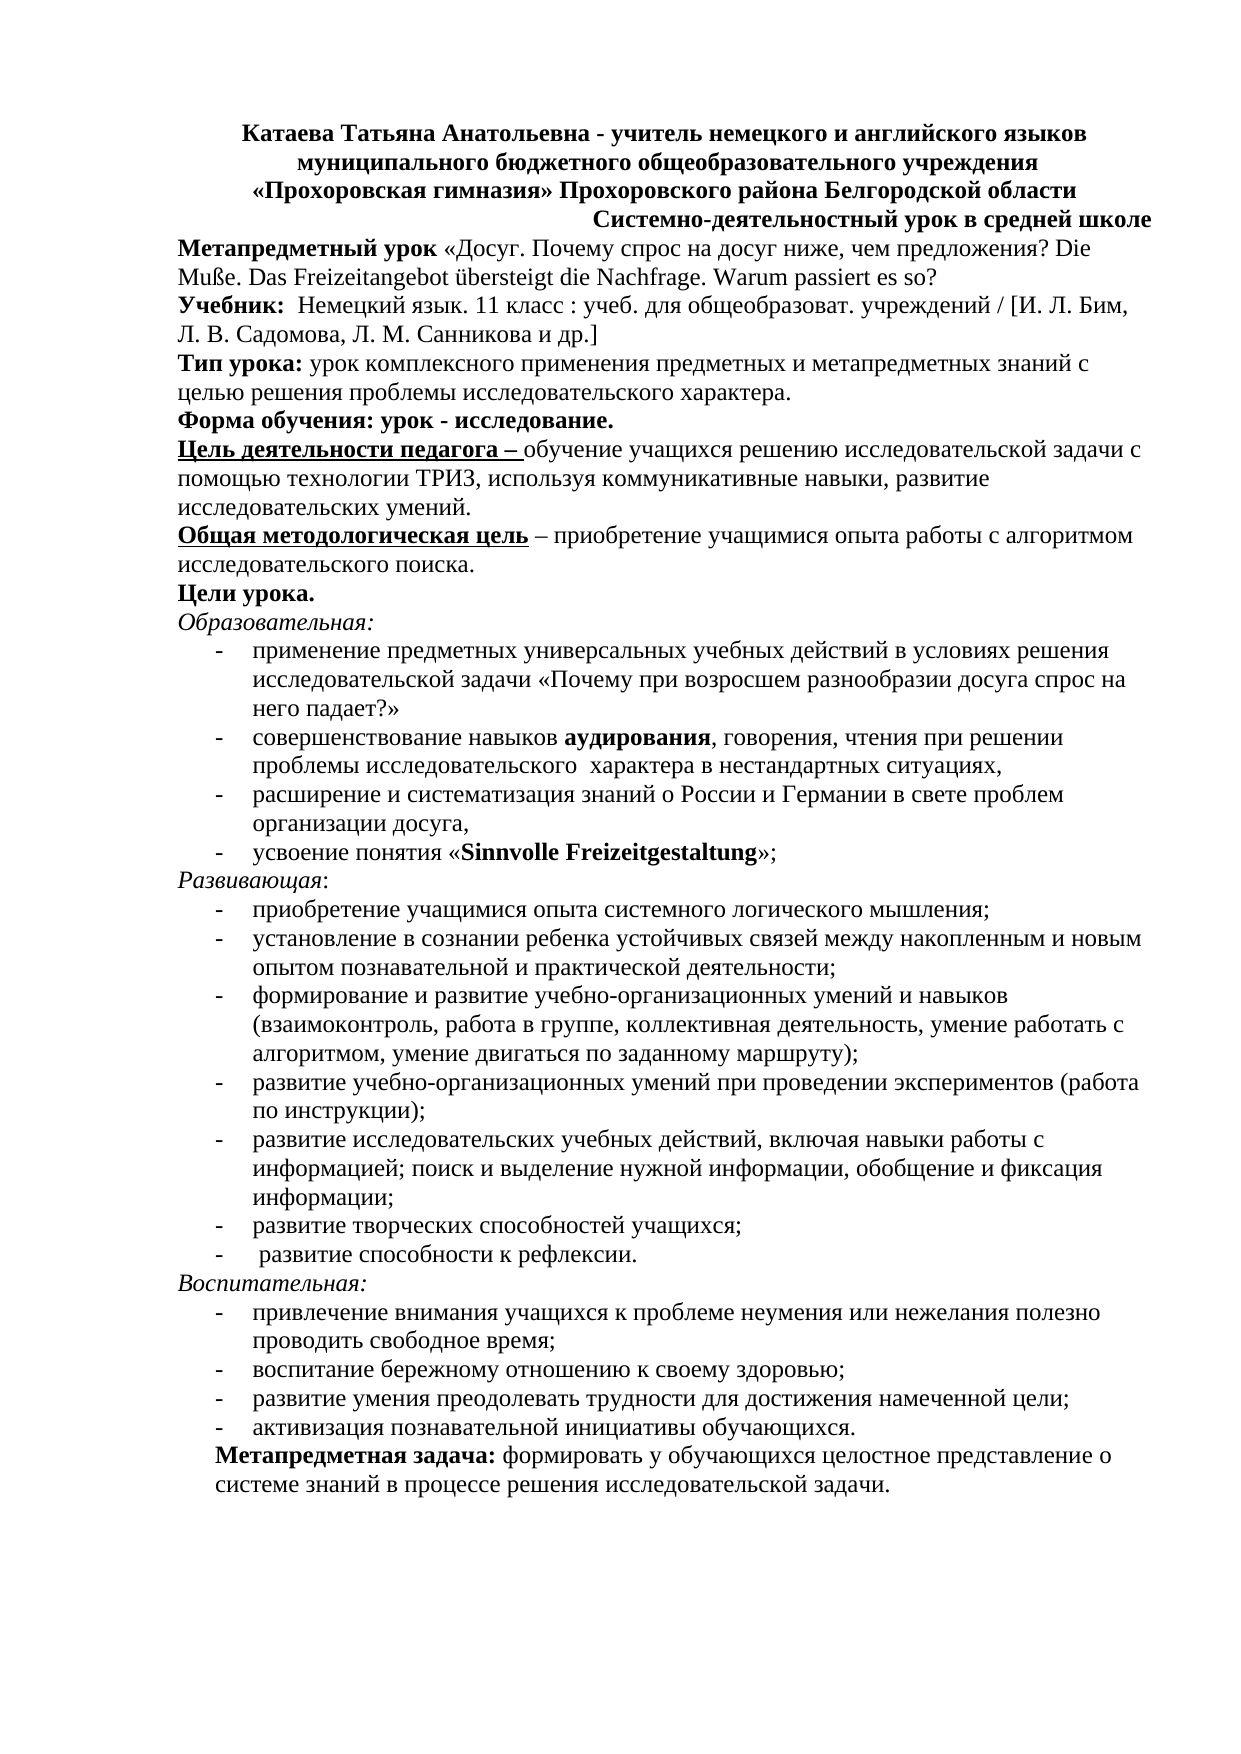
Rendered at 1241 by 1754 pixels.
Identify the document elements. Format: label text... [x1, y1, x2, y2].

text Воспитательная: [177, 1268, 1152, 1297]
list воспитание бережному отношению к своему здоровью; [215, 1354, 1152, 1383]
list привлечение внимания учащихся к проблеме неумения или нежелания полезно проводить свободное время; [215, 1297, 1152, 1354]
list приобретение учащимися опыта системного логического мышления; [215, 894, 1152, 923]
text Катаева Татьяна Анатольевна - учитель немецкого и английского языков муниципального бюджетного общеобразовательного учреждения «Прохоровская гимназия» Прохоровского района Белгородской области [177, 118, 1152, 204]
text Форма обучения: урок - исследование. [177, 406, 1152, 434]
text Тип урока: урок комплексного применения предметных и метапредметных знаний с целью решения проблемы исследовательского характера. [177, 348, 1152, 406]
list развитие учебно-организационных умений при проведении экспериментов (работа по инструкции); [215, 1067, 1152, 1124]
list развитие исследовательских учебных действий, включая навыки работы с информацией; поиск и выделение нужной информации, обобщение и фиксация информации; [215, 1124, 1152, 1211]
list расширение и систематизация знаний о России и Германии в свете проблем организации досуга, [215, 779, 1152, 837]
text Цели урока. [177, 578, 1152, 607]
list развитие умения преодолевать трудности для достижения намеченной цели; [215, 1383, 1152, 1412]
text Развивающая: [177, 866, 1152, 894]
list совершенствование навыков аудирования, говорения, чтения при решении проблемы исследовательского характера в нестандартных ситуациях, [215, 722, 1152, 779]
list активизация познавательной инициативы обучающихся. [215, 1412, 1152, 1441]
text Цель деятельности педагога – обучение учащихся решению исследовательской задачи с помощью технологии ТРИЗ, используя коммуникативные навыки, развитие исследовательских умений. [177, 434, 1152, 521]
list установление в сознании ребенка устойчивых связей между накопленным и новым опытом познавательной и практической деятельности; [215, 923, 1152, 981]
list развитие творческих способностей учащихся; [215, 1211, 1152, 1239]
text Метапредметный урок «Досуг. Почему спрос на досуг ниже, чем предложения? Die Muße. Das Freizeitangebot übersteigt die Nachfrage. Warum passiert es so? [177, 233, 1152, 291]
list усвоение понятия «Sinnvolle Freizeitgestaltung»; [215, 837, 1152, 866]
text Системно-деятельностный урок в средней школе [177, 204, 1152, 233]
text Учебник: Немецкий язык. 11 класс : учеб. для общеобразоват. учреждений / [И. Л. Бим, Л. В. Садомова, Л. М. Санникова и др.] [177, 291, 1152, 348]
list развитие способности к рефлексии. [215, 1239, 1152, 1268]
text Метапредметная задача: формировать у обучающихся целостное представление о системе знаний в процессе решения исследовательской задачи. [215, 1441, 1152, 1498]
text Образовательная: [177, 607, 1152, 636]
list формирование и развитие учебно-организационных умений и навыков (взаимоконтроль, работа в группе, коллективная деятельность, умение работать с алгоритмом, умение двигаться по заданному маршруту); [215, 981, 1152, 1067]
text Общая методологическая цель – приобретение учащимися опыта работы с алгоритмом исследовательского поиска. [177, 521, 1152, 578]
list применение предметных универсальных учебных действий в условиях решения исследовательской задачи «Почему при возросшем разнообразии досуга спрос на него падает?» [215, 636, 1152, 722]
